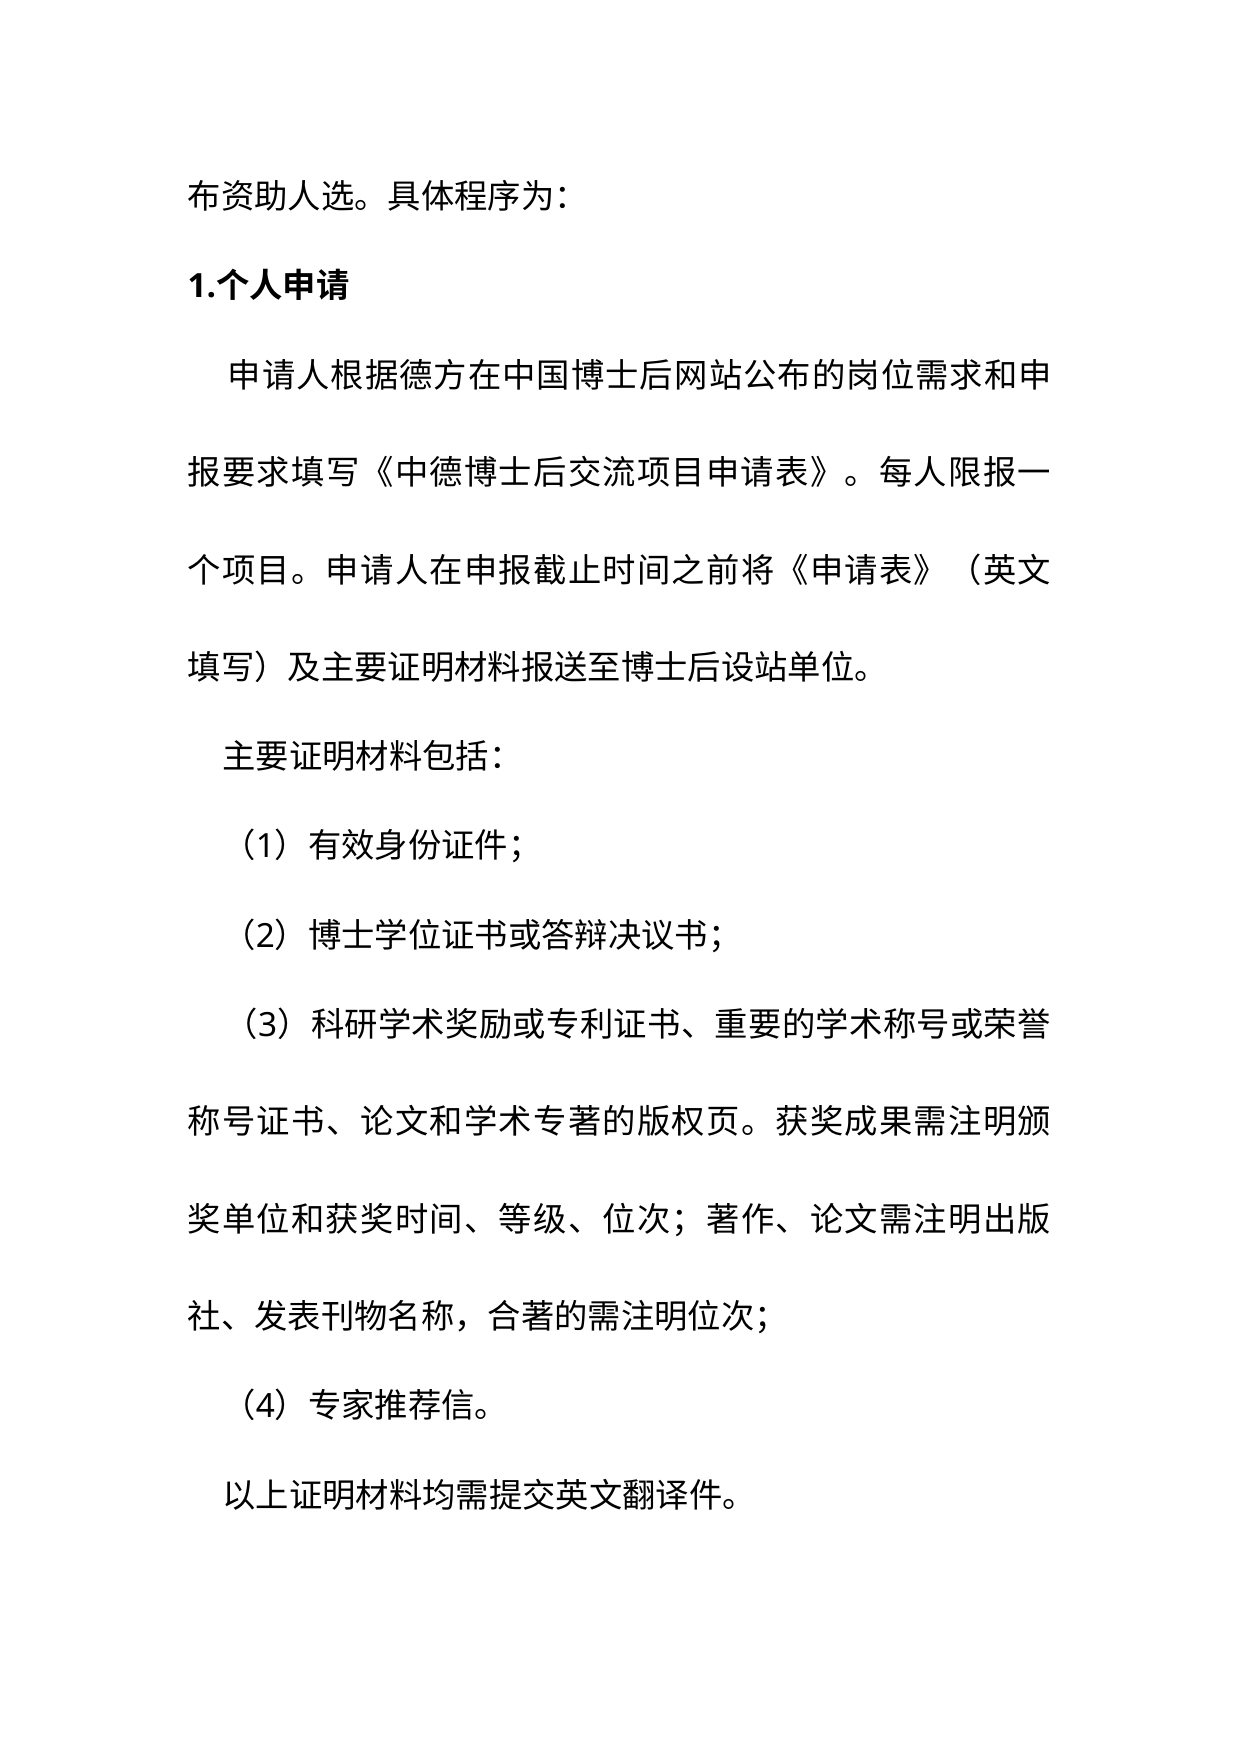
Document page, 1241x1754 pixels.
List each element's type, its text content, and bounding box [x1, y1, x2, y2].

text （4）专家推荐信。 [187, 1371, 1053, 1436]
text 以上证明材料均需提交英文翻译件。 [187, 1460, 1053, 1525]
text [187, 162, 1053, 227]
text （3）科研学术奖励或专利证书、重要的学术称号或荣誉称号证书、论文和学术专著的版权页。获奖成果需注明颁奖单位和获奖时间、等级、位次；著作、论文需注明出版社、发表刊物名称，合著的需注明位次； [187, 989, 1053, 1347]
text 申请人根据德方在中国博士后网站公布的岗位需求和申报要求填写《中德博士后交流项目申请表》。每人限报一个项目。申请人在申报截止时间之前将《申请表》（英文填写）及主要证明材料报送至博士后设站单位。 [187, 340, 1053, 698]
text （1）有效身份证件； [187, 811, 1053, 876]
text 1.个人申请 [187, 251, 1053, 316]
text 主要证明材料包括： [187, 722, 1053, 787]
text （2）博士学位证书或答辩决议书； [187, 900, 1053, 965]
